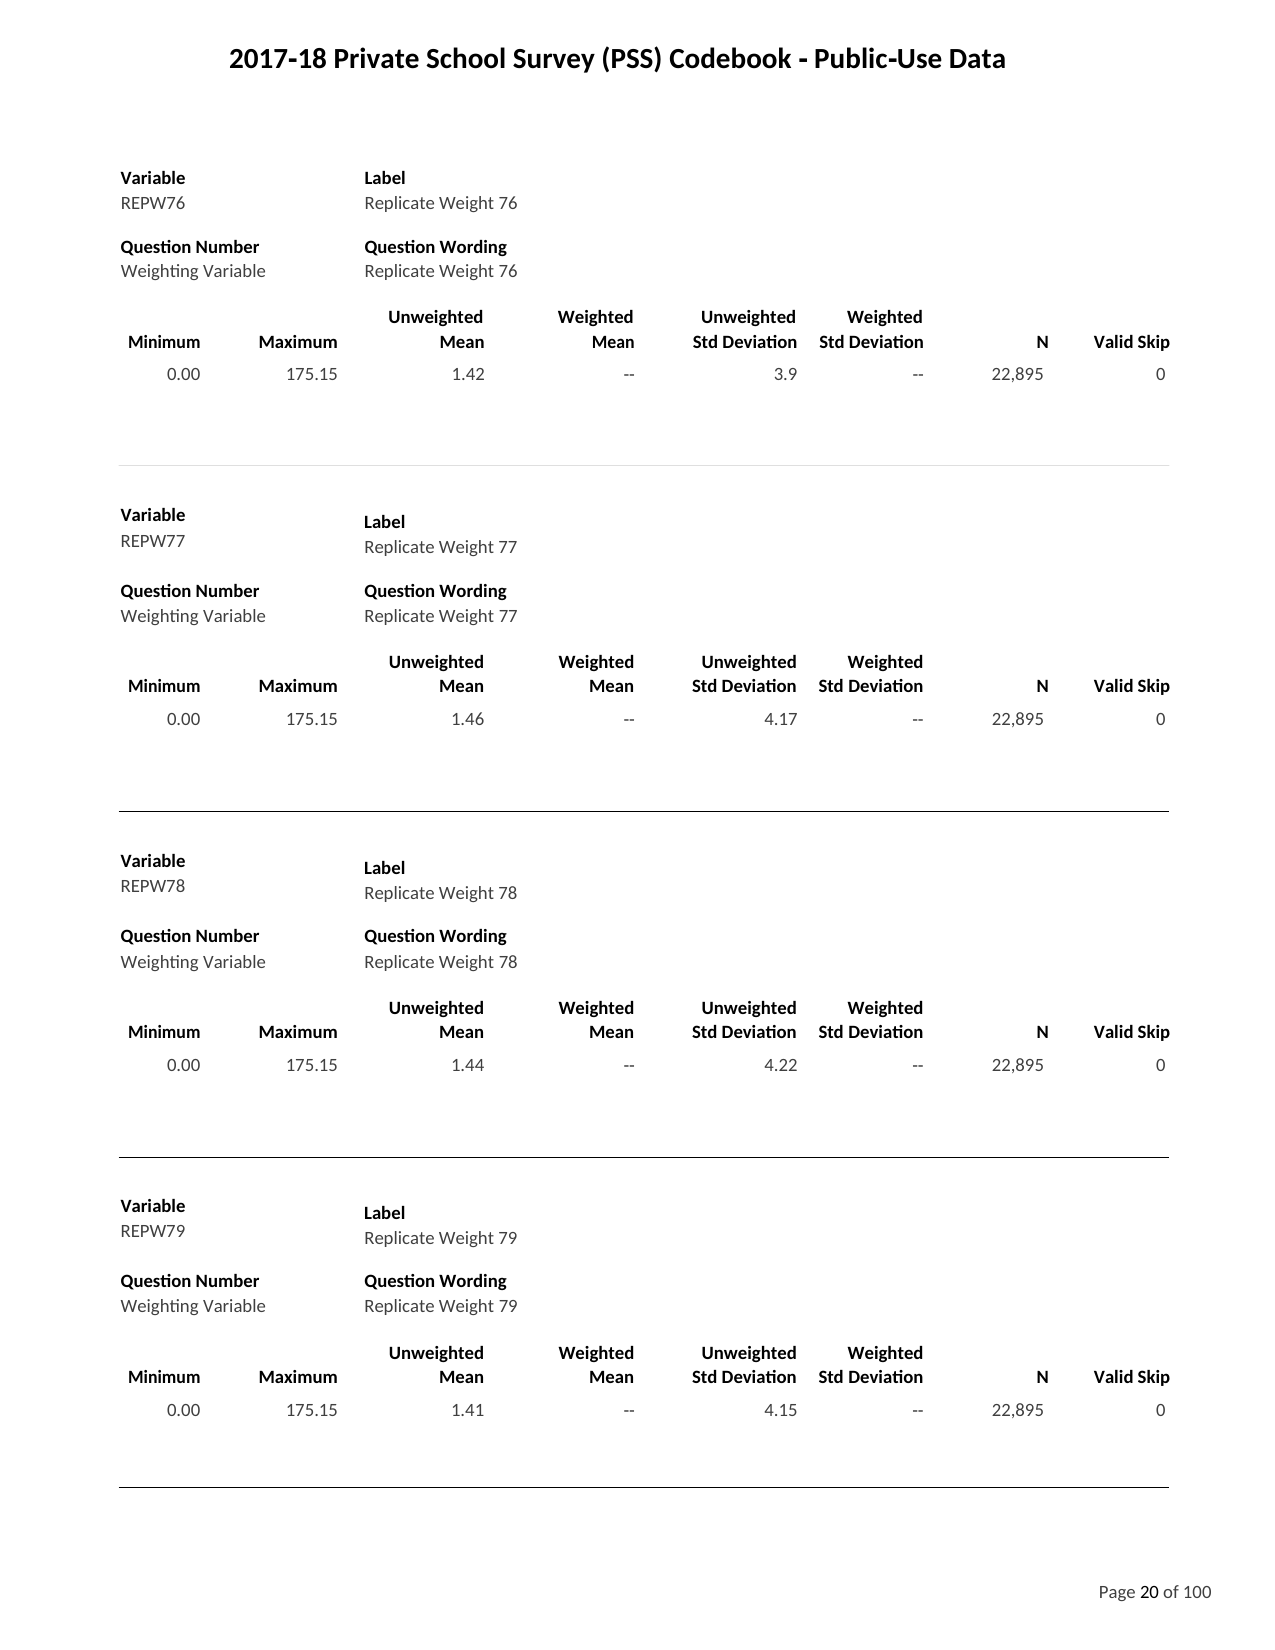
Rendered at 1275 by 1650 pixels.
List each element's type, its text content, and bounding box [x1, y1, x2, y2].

text REPW78 [120, 874, 189, 897]
subtitle Question Number Question Wording [120, 925, 1219, 948]
subtitle Question Number Question Wording [120, 579, 1219, 602]
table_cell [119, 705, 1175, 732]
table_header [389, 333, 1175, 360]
subtitle Question Number Question Wording [120, 1269, 1219, 1292]
text REPW77 [120, 529, 189, 552]
subtitle Label [364, 856, 1219, 879]
subtitle Label [364, 510, 1219, 533]
subtitle Variable [120, 849, 189, 872]
subtitle Variable [120, 1194, 189, 1217]
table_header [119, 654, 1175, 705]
subtitle Label [364, 1201, 1219, 1224]
text Replicate Weight 79 [364, 1226, 1219, 1249]
text Weighting Variable Replicate Weight 78 [120, 950, 1219, 973]
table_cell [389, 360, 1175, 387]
text Weighting Variable Replicate Weight 77 [120, 604, 1219, 627]
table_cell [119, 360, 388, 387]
subtitle Variable [120, 504, 189, 527]
text REPW79 [120, 1219, 189, 1242]
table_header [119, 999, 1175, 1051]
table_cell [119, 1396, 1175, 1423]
text Replicate Weight 78 [364, 881, 1219, 904]
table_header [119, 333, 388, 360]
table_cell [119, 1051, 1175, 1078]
text Weighting Variable Replicate Weight 79 [120, 1295, 1219, 1318]
text Replicate Weight 77 [364, 535, 1219, 558]
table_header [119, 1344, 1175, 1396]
